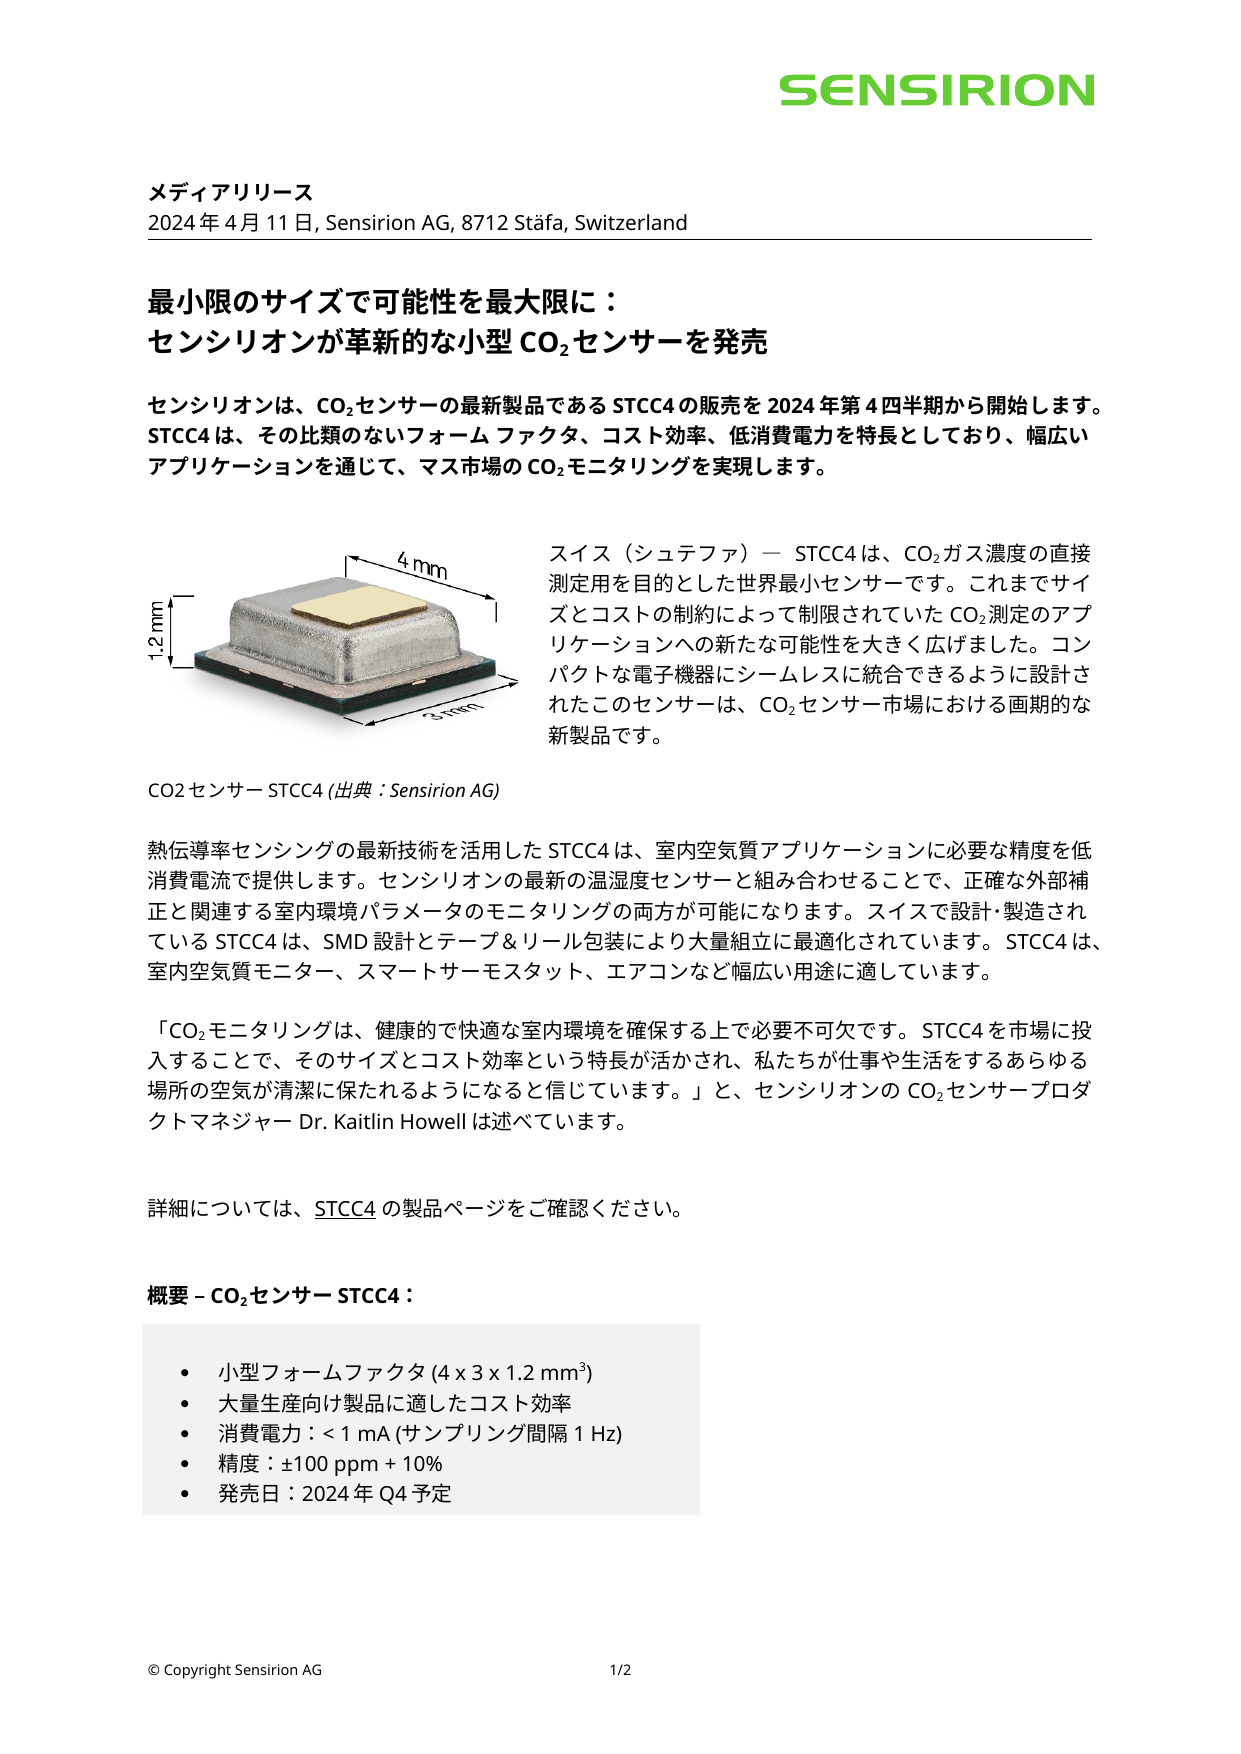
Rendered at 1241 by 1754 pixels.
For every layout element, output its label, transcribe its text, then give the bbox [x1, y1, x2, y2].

text 熱伝導率センシングの最新技術を活用したSTCC4は、室内空気質アプリケーションに必要な精度を低消費電流で提供します。センシリオンの最新の温湿度センサーと組み合わせることで、正確な外部補正と関連する室内環境パラメータのモニタリングの両方が可能になります。スイスで設計･製造されているSTCC4は、SMD設計とテープ＆リール包装により大量組立に最適化されています。STCC4は、室内空気質モニター、スマートサーモスタット、エアコンなど幅広い用途に適しています。 [148, 834, 1092, 986]
text センシリオンは、CO2センサーの最新製品であるSTCC4の販売を2024年第4四半期から開始します。STCC4は、その比類のないフォーム ファクタ、コスト効率、低消費電力を特長としており、幅広いアプリケーションを通じて、マス市場のCO2モニタリングを実現します。 [148, 389, 1092, 480]
text センシリオンが革新的な小型CO2センサーを発売 [148, 320, 1092, 361]
text 「CO2モニタリングは、健康的で快適な室内環境を確保する上で必要不可欠です。STCC4を市場に投入することで、そのサイズとコスト効率という特長が活かされ、私たちが仕事や生活をするあらゆる場所の空気が清潔に保たれるようになると信じています。」と、センシリオンのCO2センサープロダクトマネジャー Dr. Kaitlin Howellは述べています。 [148, 1014, 1092, 1135]
text 2024年4月11日, Sensirion AG, 8712 Stäfa, Switzerland [148, 206, 1092, 239]
text 詳細については、STCC4 の製品ページをご確認ください。 [148, 1192, 1092, 1222]
text 最小限のサイズで可能性を最大限に： [148, 279, 1092, 320]
picture [147, 528, 530, 746]
text 概要 – CO2センサー STCC4： [148, 1279, 1092, 1309]
text メディアリリース [148, 176, 1092, 206]
